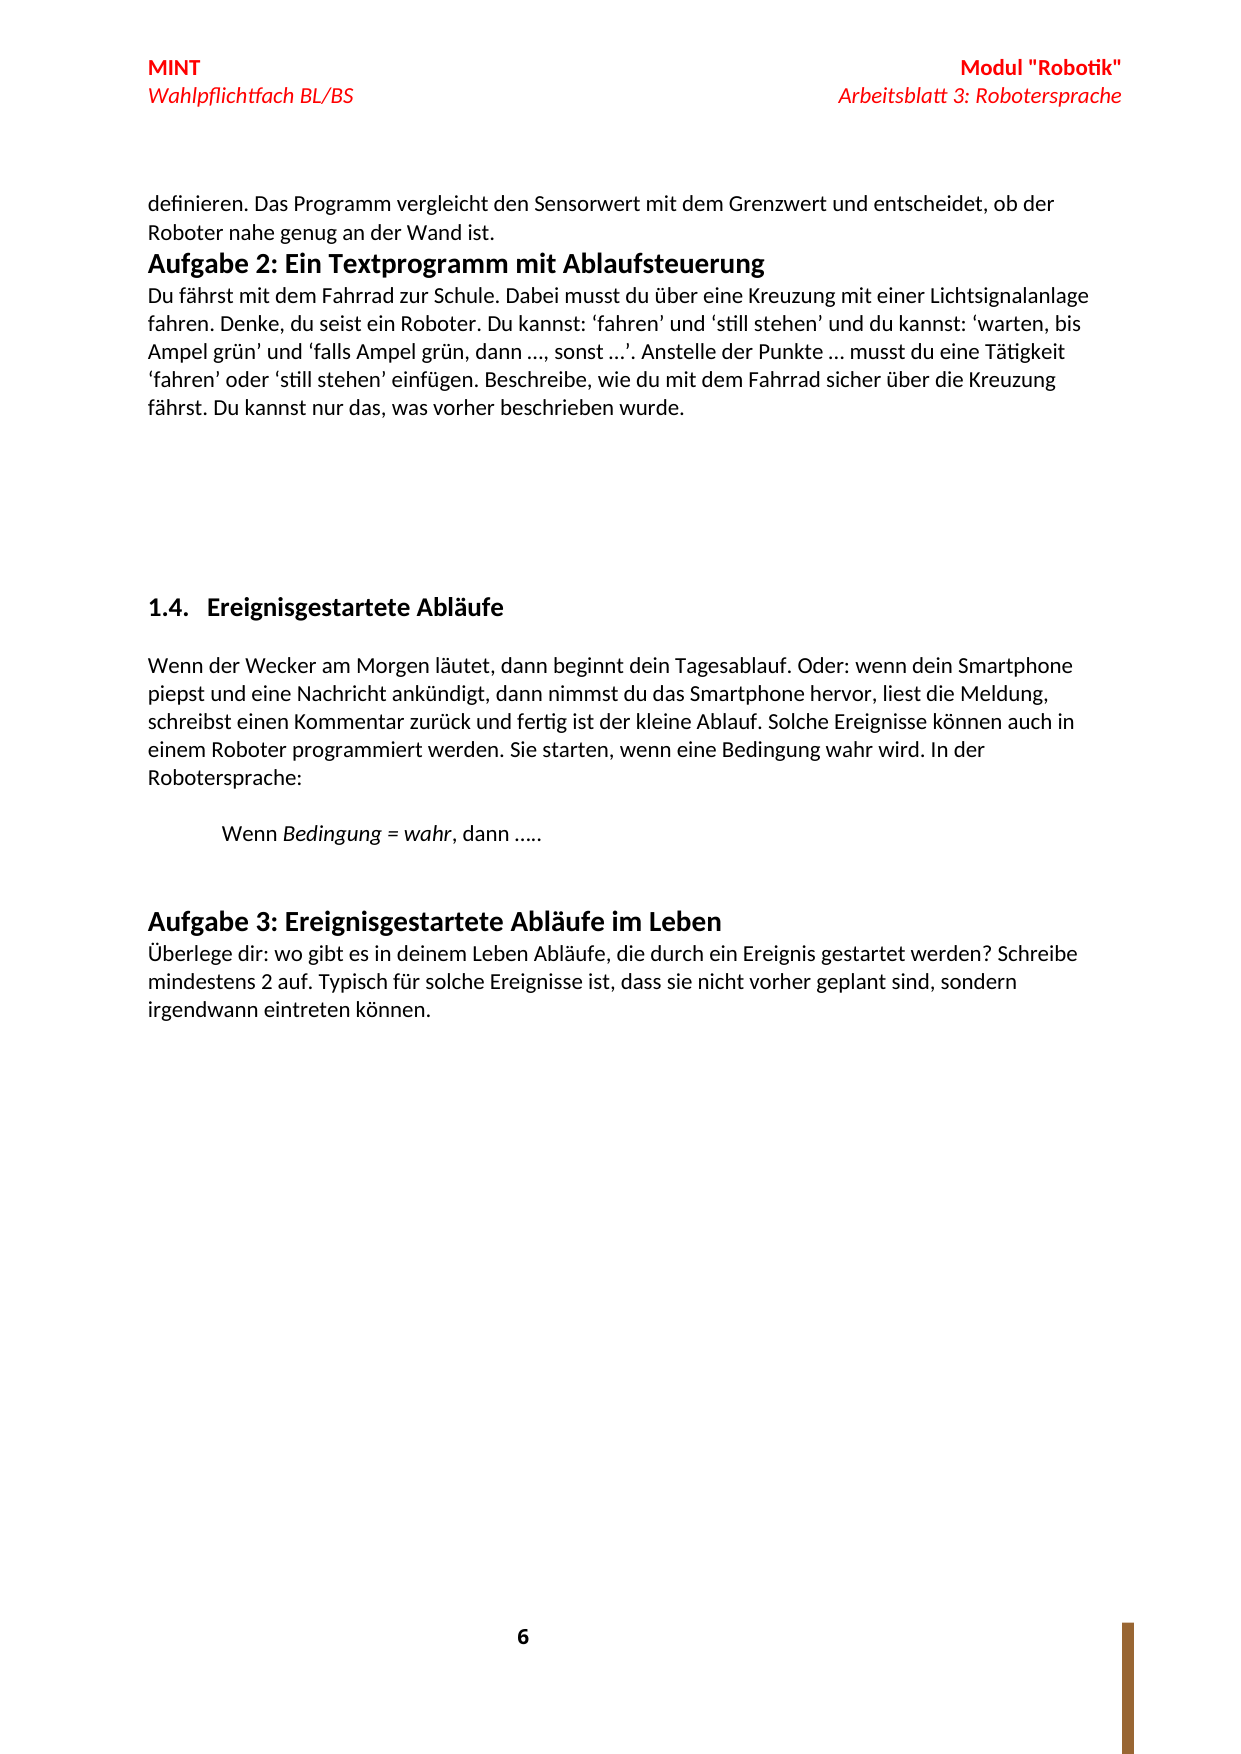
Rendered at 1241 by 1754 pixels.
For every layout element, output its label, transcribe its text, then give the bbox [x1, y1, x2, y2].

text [148, 189, 1122, 246]
text Aufgabe 2: Ein Textprogramm mit Ablaufsteuerung [148, 246, 1122, 281]
text Du fährst mit dem Fahrrad zur Schule. Dabei musst du über eine Kreuzung mit einer Lichtsignalanlage fahren. Denke, du seist ein Roboter. Du kannst: ‘fahren’ und ‘still stehen’ und du kannst: ‘warten, bis Ampel grün’ und ‘falls Ampel grün, dann …, sonst …’. Anstelle der Punkte … musst du eine Tätigkeit ‘fahren’ oder ‘still stehen’ einfügen. Beschreibe, wie du mit dem Fahrrad sicher über die Kreuzung fährst. Du kannst nur das, was vorher beschrieben wurde. [148, 281, 1122, 421]
text Überlege dir: wo gibt es in deinem Leben Abläufe, die durch ein Ereignis gestartet werden? Schreibe mindestens 2 auf. Typisch für solche Ereignisse ist, dass sie nicht vorher geplant sind, sondern irgendwann eintreten können. [148, 939, 1122, 1023]
text Wenn Bedingung = wahr, dann ….. [148, 819, 1122, 847]
text Aufgabe 3: Ereignisgestartete Abläufe im Leben [148, 903, 1122, 939]
text Wenn der Wecker am Morgen läutet, dann beginnt dein Tagesablauf. Oder: wenn dein Smartphone piepst und eine Nachricht ankündigt, dann nimmst du das Smartphone hervor, liest die Meldung, schreibst einen Kommentar zurück und fertig ist der kleine Ablauf. Solche Ereignisse können auch in einem Roboter programmiert werden. Sie starten, wenn eine Bedingung wahr wird. In der Robotersprache: [148, 651, 1122, 791]
subtitle Ereignisgestartete Abläufe [148, 589, 1122, 623]
